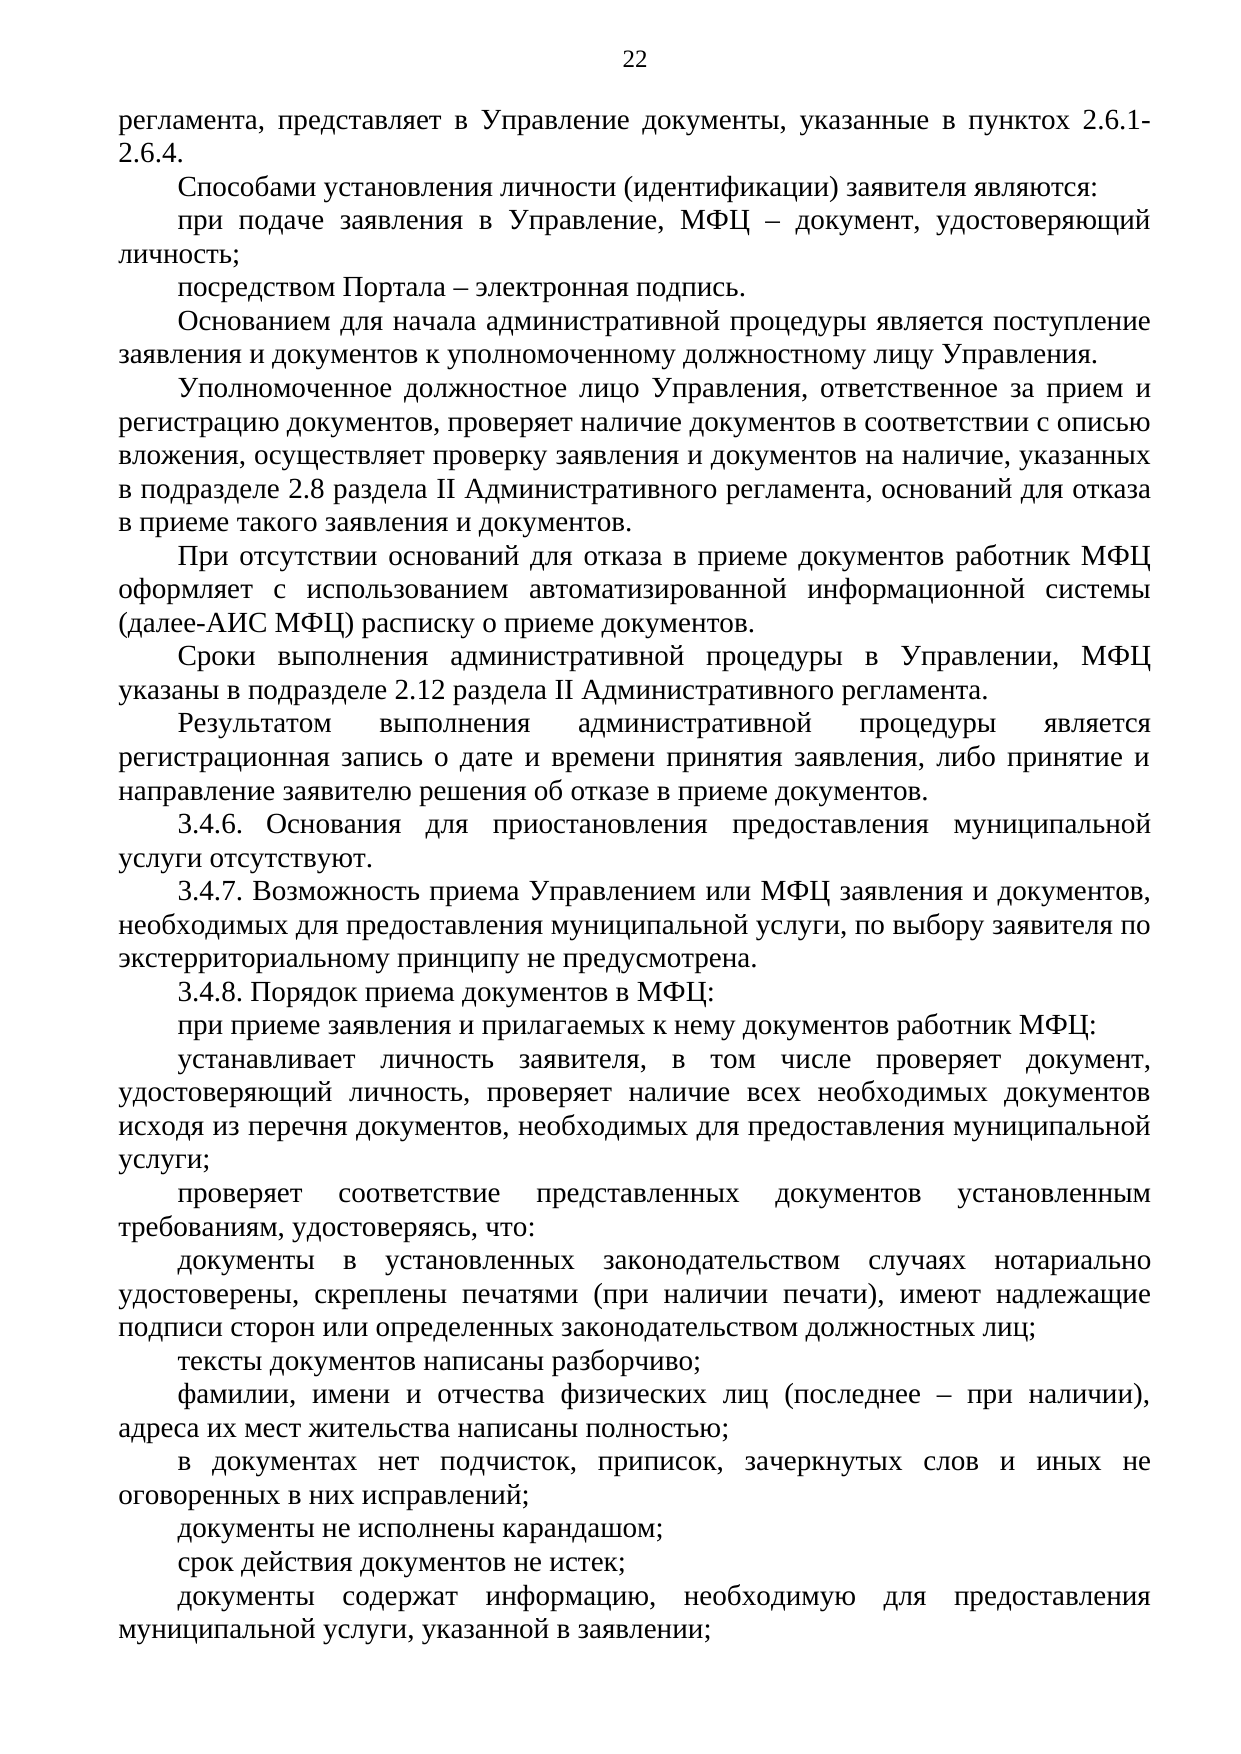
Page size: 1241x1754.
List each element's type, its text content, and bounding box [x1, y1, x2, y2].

text в документах нет подчисток, приписок, зачеркнутых слов и иных не оговоренных в них исправлений; [118, 1443, 1152, 1511]
text при подаче заявления в Управление, МФЦ – документ, удостоверяющий личность; [118, 202, 1152, 269]
text Способами установления личности (идентификации) заявителя являются: [118, 169, 1152, 202]
text Основанием для начала административной процедуры является поступление заявления и документов к уполномоченному должностному лицу Управления. [118, 303, 1152, 370]
text срок действия документов не истек; [118, 1544, 1152, 1578]
text устанавливает личность заявителя, в том числе проверяет документ, удостоверяющий личность, проверяет наличие всех необходимых документов исходя из перечня документов, необходимых для предоставления муниципальной услуги; [118, 1041, 1152, 1175]
text 3.4.8. Порядок приема документов в МФЦ: [118, 974, 1152, 1007]
text Результатом выполнения административной процедуры является регистрационная запись о дате и времени принятия заявления, либо принятие и направление заявителю решения об отказе в приеме документов. [118, 706, 1152, 806]
text 3.4.6. Основания для приостановления предоставления муниципальной услуги отсутствуют. [118, 806, 1152, 873]
text Уполномоченное должностное лицо Управления, ответственное за прием и регистрацию документов, проверяет наличие документов в соответствии с описью вложения, осуществляет проверку заявления и документов на наличие, указанных в подразделе 2.8 раздела II Административного регламента, оснований для отказа в приеме такого заявления и документов. [118, 370, 1152, 538]
text фамилии, имени и отчества физических лиц (последнее – при наличии), адреса их мест жительства написаны полностью; [118, 1376, 1152, 1443]
text При отсутствии оснований для отказа в приеме документов работник МФЦ оформляет с использованием автоматизированной информационной системы (далее-АИС МФЦ) расписку о приеме документов. [118, 538, 1152, 638]
text документы содержат информацию, необходимую для предоставления муниципальной услуги, указанной в заявлении; [118, 1578, 1152, 1645]
text тексты документов написаны разборчиво; [118, 1343, 1152, 1376]
text 3.4.7. Возможность приема Управлением или МФЦ заявления и документов, необходимых для предоставления муниципальной услуги, по выбору заявителя по экстерриториальному принципу не предусмотрена. [118, 873, 1152, 974]
text при приеме заявления и прилагаемых к нему документов работник МФЦ: [118, 1007, 1152, 1041]
text посредством Портала – электронная подпись. [118, 269, 1152, 303]
text документы не исполнены карандашом; [118, 1511, 1152, 1544]
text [118, 102, 1152, 169]
text документы в установленных законодательством случаях нотариально удостоверены, скреплены печатями (при наличии печати), имеют надлежащие подписи сторон или определенных законодательством должностных лиц; [118, 1242, 1152, 1343]
text проверяет соответствие представленных документов установленным требованиям, удостоверяясь, что: [118, 1175, 1152, 1242]
text Сроки выполнения административной процедуры в Управлении, МФЦ указаны в подразделе 2.12 раздела II Административного регламента. [118, 638, 1152, 706]
